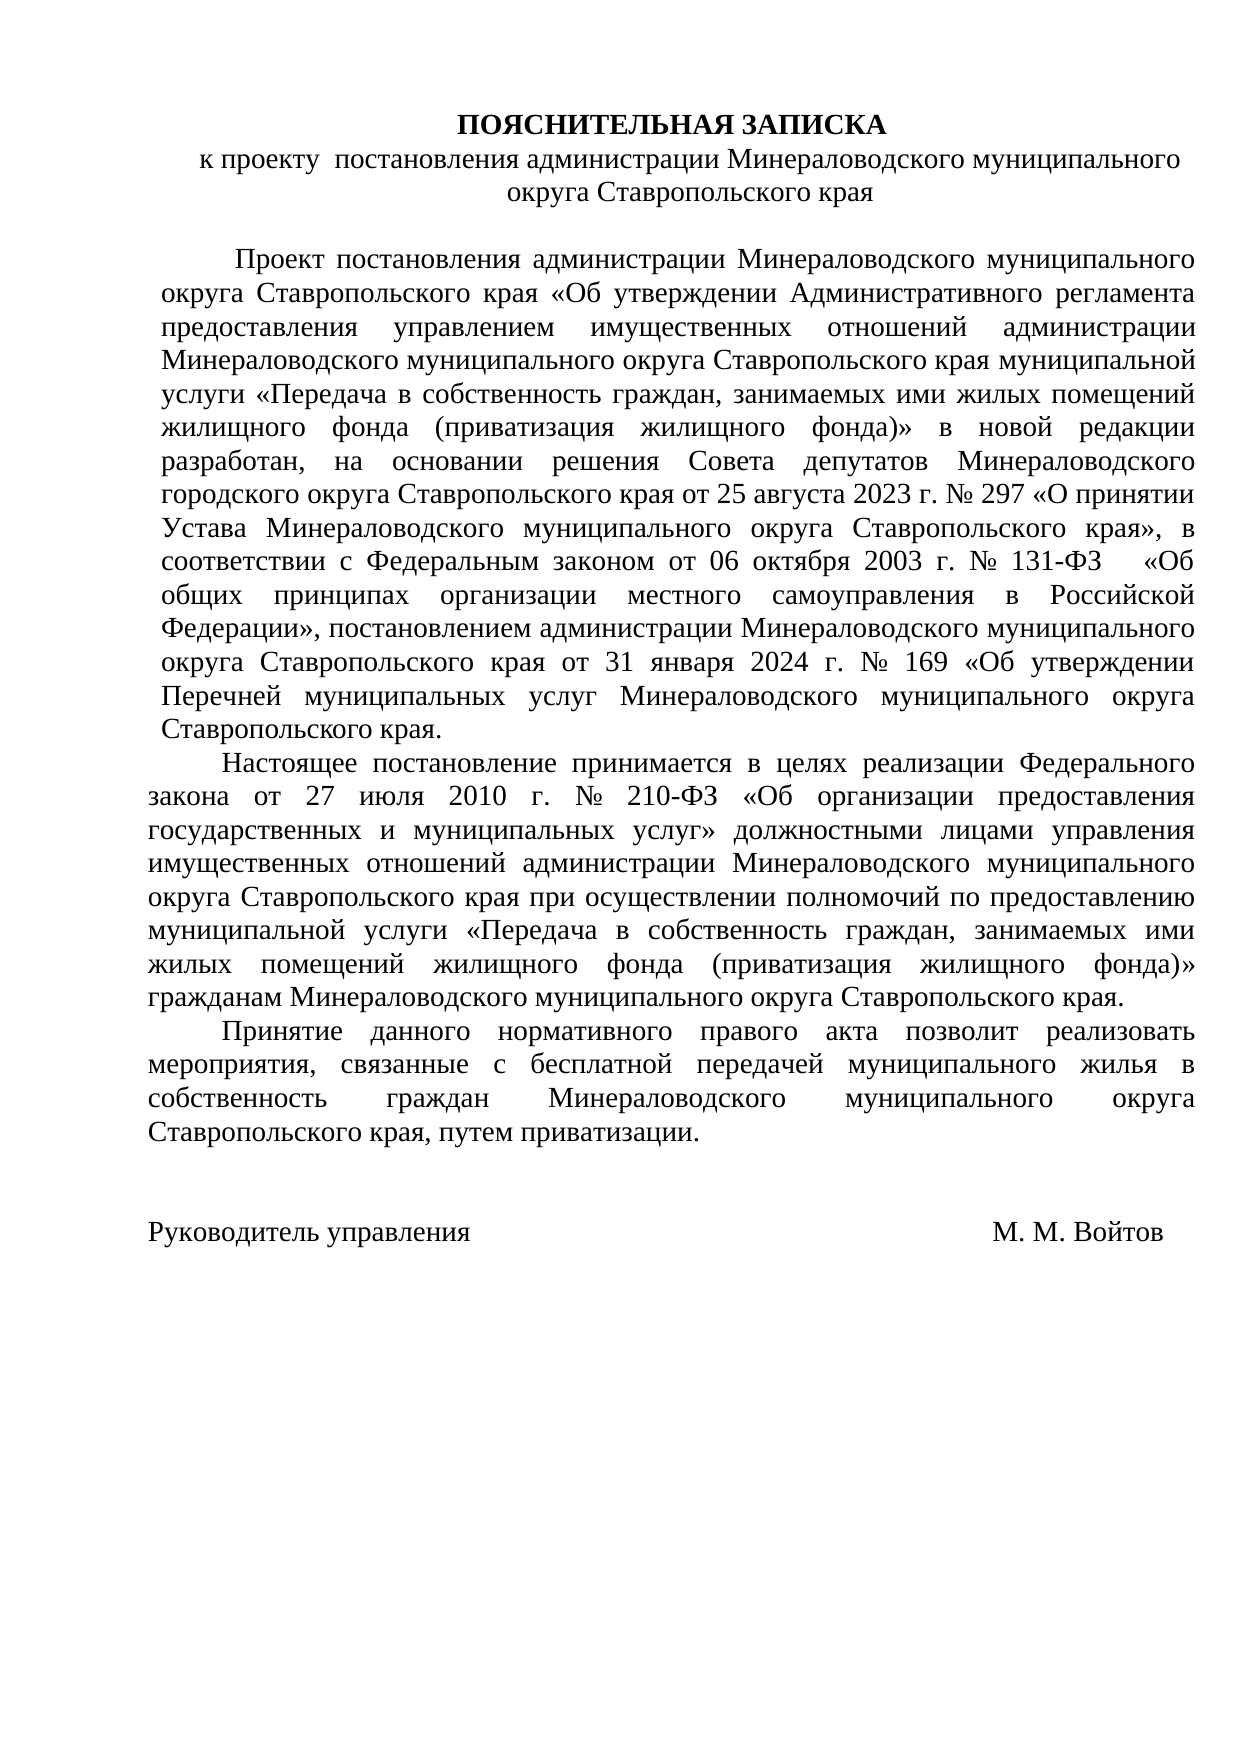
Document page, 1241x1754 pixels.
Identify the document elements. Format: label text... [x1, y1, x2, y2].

text ПОЯСНИТЕЛЬНАЯ ЗАПИСКА [148, 107, 1196, 141]
text к проекту постановления администрации Минераловодского муниципального округа Ставропольского края [184, 141, 1196, 208]
text Проект постановления администрации Минераловодского муниципального округа Ставропольского края «Об утверждении Административного регламента предоставления управлением имущественных отношений администрации Минераловодского муниципального округа Ставропольского края муниципальной услуги «Передача в собственность граждан, занимаемых ими жилых помещений жилищного фонда (приватизация жилищного фонда)» в новой редакции разработан, на основании решения Совета депутатов Минераловодского городского округа Ставропольского края от 25 августа . № 297 «О принятии Устава Минераловодского муниципального округа Ставропольского края», в соответствии с Федеральным законом от 06 октября . № 131-ФЗ «Об общих принципах организации местного самоуправления в Российской Федерации», постановлением администрации Минераловодского муниципального округа Ставропольского края от 31 января . № 169 «Об утверждении Перечней муниципальных услуг Минераловодского муниципального округа Ставропольского края. [161, 242, 1196, 745]
text Руководитель управления М. М. Войтов [148, 1214, 1196, 1248]
text Настоящее постановление принимается в целях реализации Федерального закона от 27 июля . № 210-ФЗ «Об организации предоставления государственных и муниципальных услуг» должностными лицами управления имущественных отношений администрации Минераловодского муниципального округа Ставропольского края при осуществлении полномочий по предоставлению муниципальной услуги «Передача в собственность граждан, занимаемых ими жилых помещений жилищного фонда (приватизация жилищного фонда)» гражданам Минераловодского муниципального округа Ставропольского края. [148, 745, 1196, 1013]
text Принятие данного нормативного правого акта позволит реализовать мероприятия, связанные с бесплатной передачей муниципального жилья в собственность граждан Минераловодского муниципального округа Ставропольского края, путем приватизации. [148, 1013, 1196, 1147]
